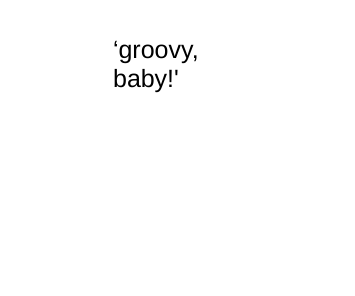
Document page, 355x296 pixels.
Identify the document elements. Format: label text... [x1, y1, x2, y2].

text ‘groovy, baby!' [113, 35, 242, 93]
